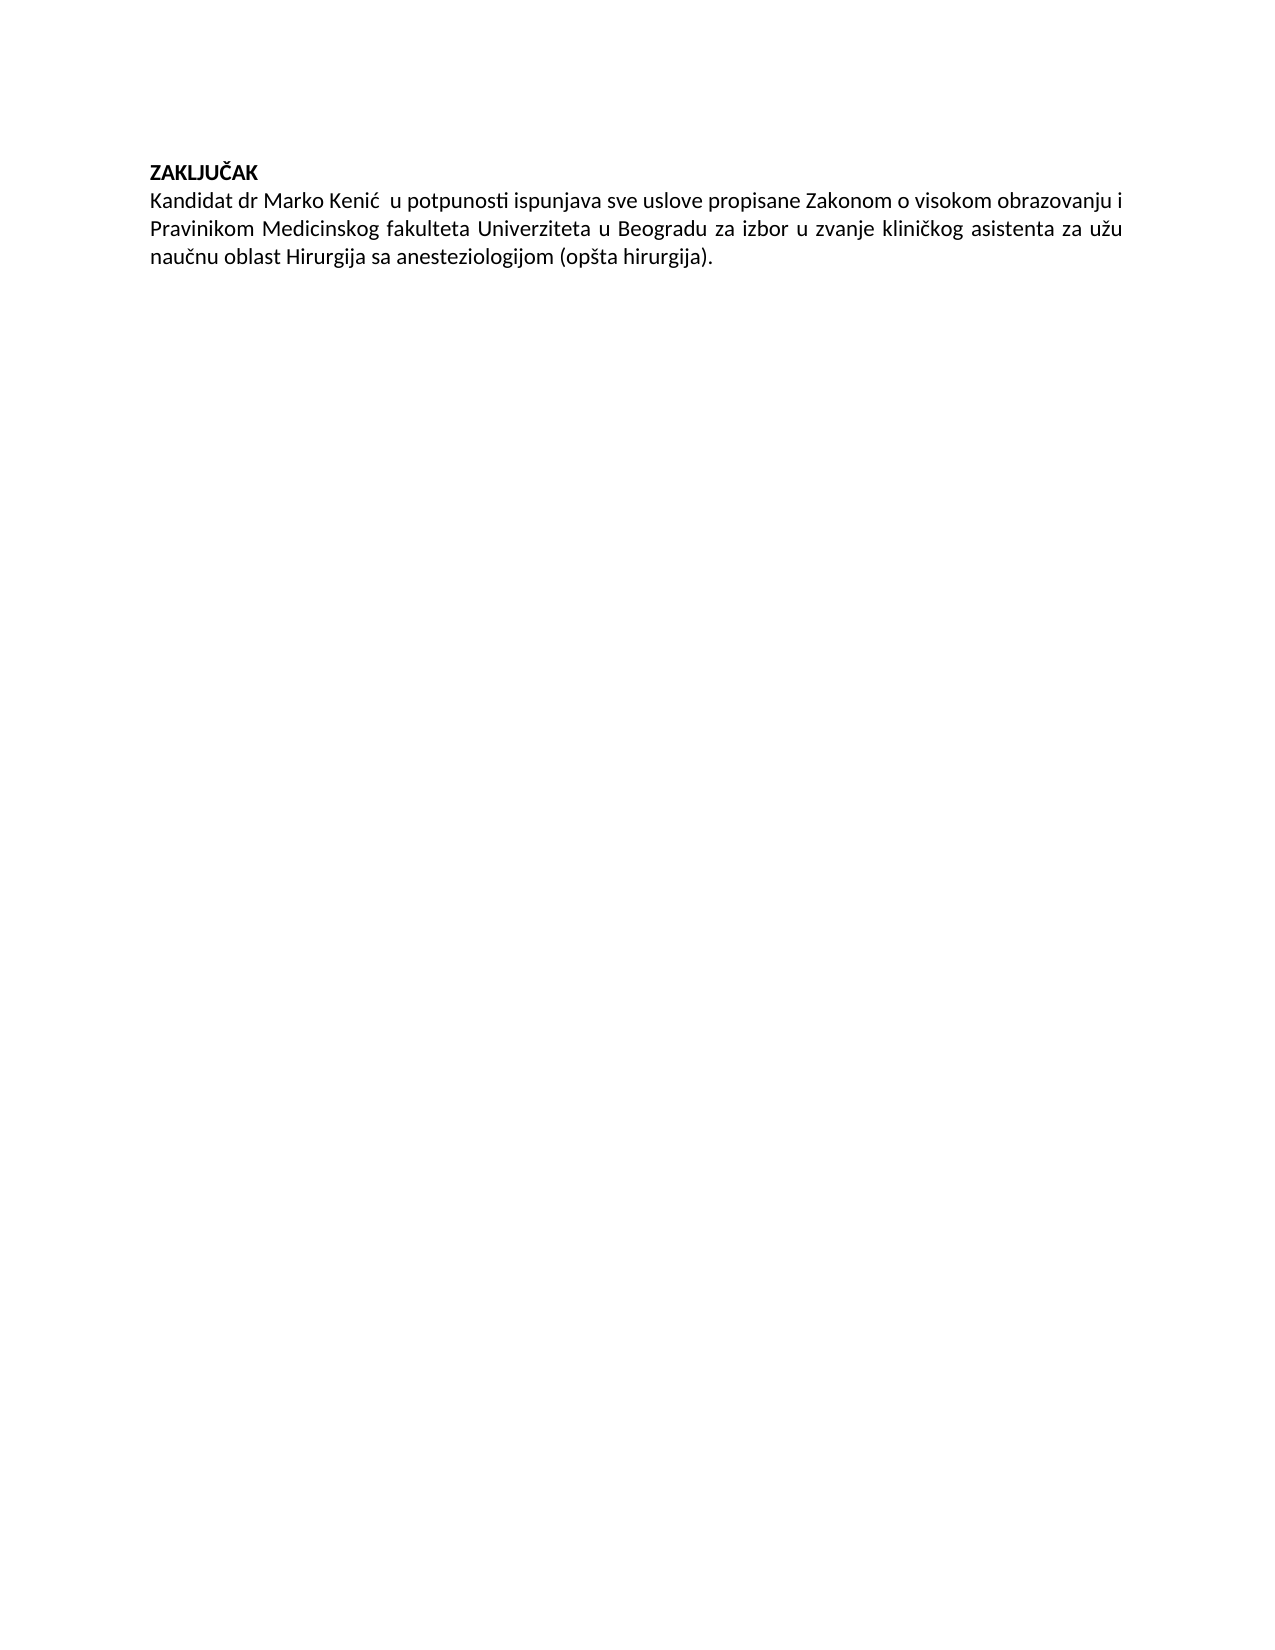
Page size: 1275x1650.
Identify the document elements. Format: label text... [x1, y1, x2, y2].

text ZAKLJUČAK [150, 158, 1125, 186]
text Kandidat dr Marko Kenić u potpunosti ispunjava sve uslove propisane Zakonom o visokom obrazovanju i Pravinikom Medicinskog fakulteta Univerziteta u Beogradu za izbor u zvanje kliničkog asistenta za užu naučnu oblast Hirurgija sa anesteziologijom (opšta hirurgija). [150, 186, 1125, 270]
